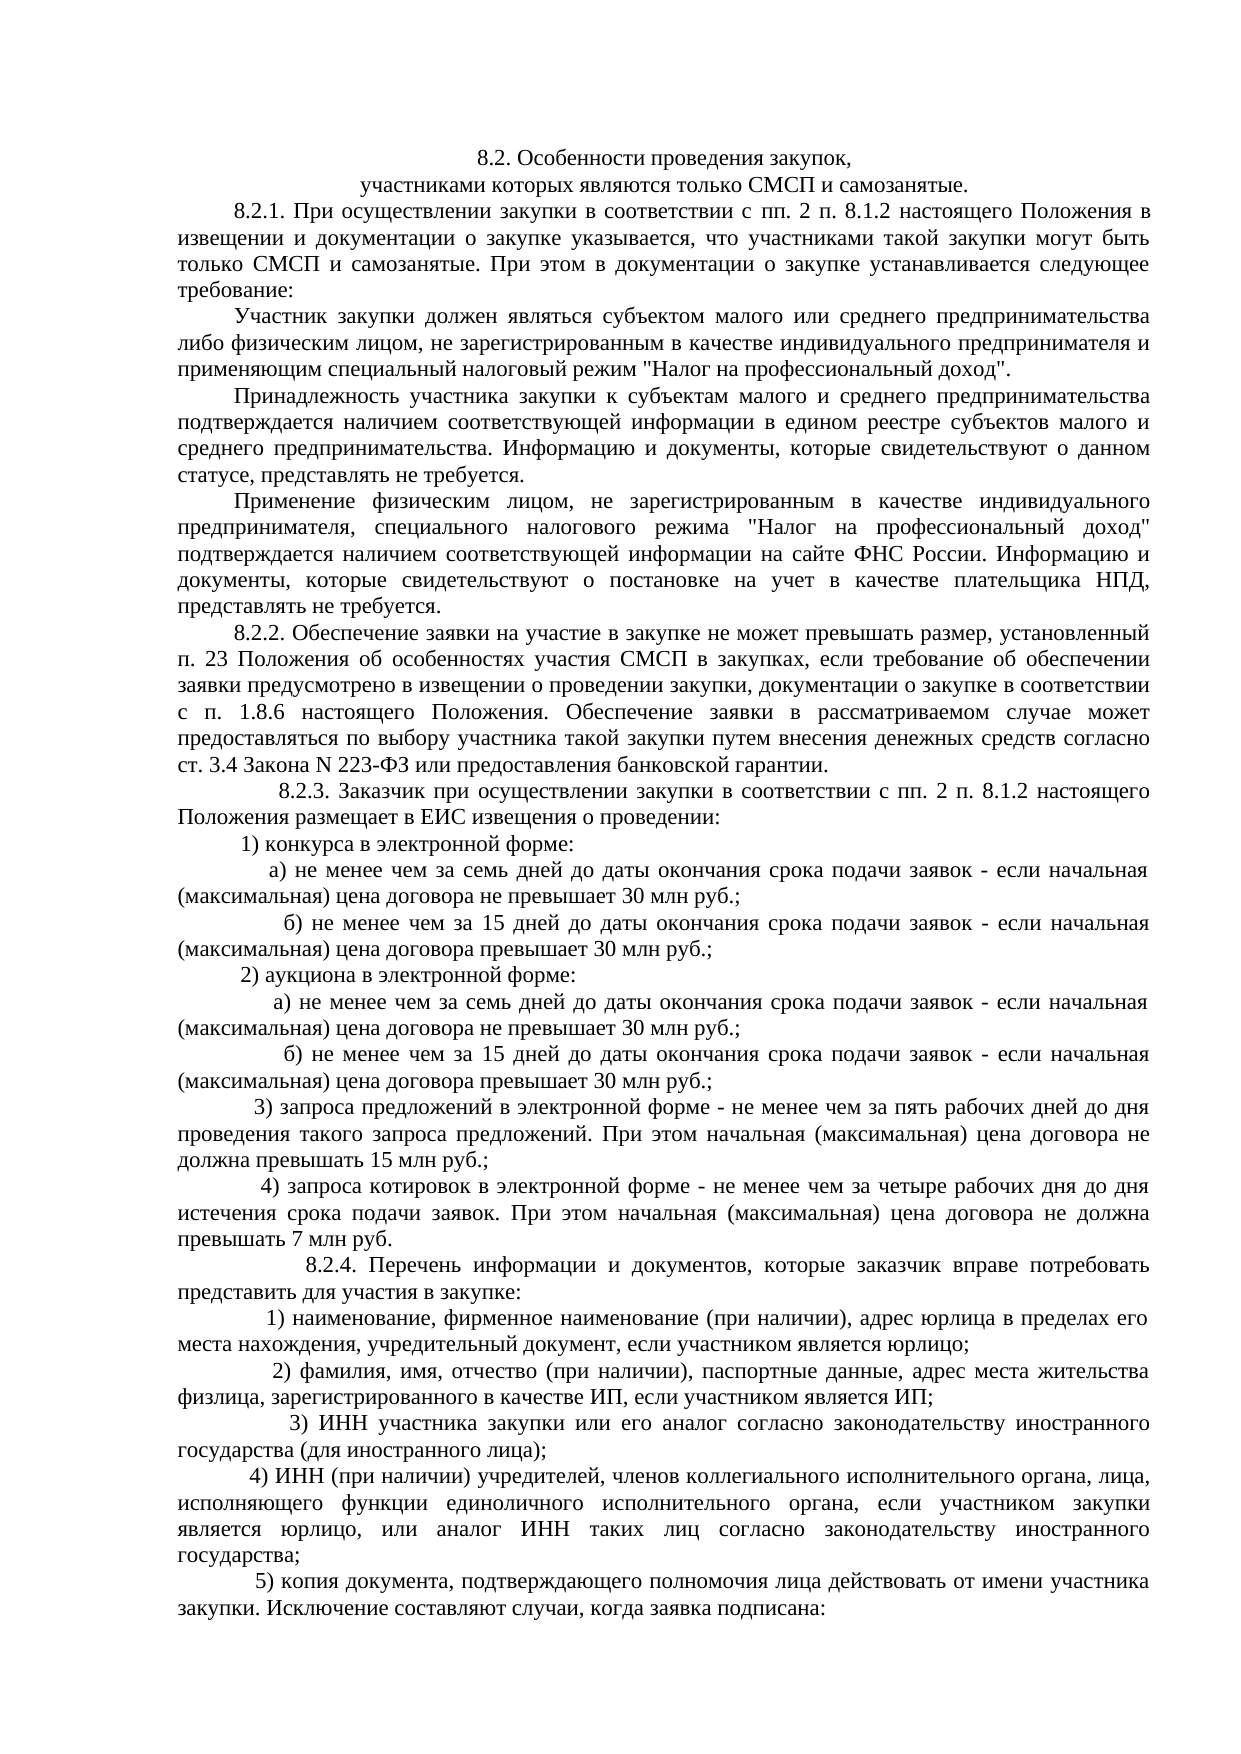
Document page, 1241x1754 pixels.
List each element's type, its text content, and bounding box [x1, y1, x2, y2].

text а) не менее чем за семь дней до даты окончания срока подачи заявок - если начальная (максимальная) цена договора не превышает 30 млн руб.; [177, 988, 1152, 1041]
text 4) ИНН (при наличии) учредителей, членов коллегиального исполнительного органа, лица, исполняющего функции единоличного исполнительного органа, если участником закупки является юрлицо, или аналог ИНН таких лиц согласно законодательству иностранного государства; [177, 1462, 1152, 1568]
text 8.2.2. Обеспечение заявки на участие в закупке не может превышать размер, установленный п. 23 Положения об особенностях участия СМСП в закупках, если требование об обеспечении заявки предусмотрено в извещении о проведении закупки, документации о закупке в соответствии с п. 1.8.6 настоящего Положения. Обеспечение заявки в рассматриваемом случае может предоставляться по выбору участника такой закупки путем внесения денежных средств согласно ст. 3.4 Закона N 223-ФЗ или предоставления банковской гарантии. [177, 619, 1152, 777]
text Принадлежность участника закупки к субъектам малого и среднего предпринимательства подтверждается наличием соответствующей информации в едином реестре субъектов малого и среднего предпринимательства. Информацию и документы, которые свидетельствуют о данном статусе, представлять не требуется. [177, 382, 1152, 487]
text 8.2. Особенности проведения закупок, [177, 144, 1152, 171]
text участниками которых являются только СМСП и самозанятые. [177, 171, 1152, 197]
text 8.2.3. Заказчик при осуществлении закупки в соответствии с пп. 2 п. 8.1.2 настоящего Положения размещает в ЕИС извещения о проведении: [177, 777, 1152, 830]
text 5) копия документа, подтверждающего полномочия лица действовать от имени участника закупки. Исключение составляют случаи, когда заявка подписана: [177, 1568, 1152, 1620]
text 1) конкурса в электронной форме: [177, 830, 1152, 856]
text 3) ИНН участника закупки или его аналог согласно законодательству иностранного государства (для иностранного лица); [177, 1409, 1152, 1462]
text 8.2.4. Перечень информации и документов, которые заказчик вправе потребовать представить для участия в закупке: [177, 1251, 1152, 1304]
text Участник закупки должен являться субъектом малого или среднего предпринимательства либо физическим лицом, не зарегистрированным в качестве индивидуального предпринимателя и применяющим специальный налоговый режим "Налог на профессиональный доход". [177, 303, 1152, 382]
text б) не менее чем за 15 дней до даты окончания срока подачи заявок - если начальная (максимальная) цена договора превышает 30 млн руб.; [177, 909, 1152, 961]
text Применение физическим лицом, не зарегистрированным в качестве индивидуального предпринимателя, специального налогового режима "Налог на профессиональный доход" подтверждается наличием соответствующей информации на сайте ФНС России. Информацию и документы, которые свидетельствуют о постановке на учет в качестве плательщика НПД, представлять не требуется. [177, 487, 1152, 619]
text 2) аукциона в электронной форме: [177, 961, 1152, 988]
text а) не менее чем за семь дней до даты окончания срока подачи заявок - если начальная (максимальная) цена договора не превышает 30 млн руб.; [177, 856, 1152, 909]
text 3) запроса предложений в электронной форме - не менее чем за пять рабочих дней до дня проведения такого запроса предложений. При этом начальная (максимальная) цена договора не должна превышать 15 млн руб.; [177, 1093, 1152, 1172]
text б) не менее чем за 15 дней до даты окончания срока подачи заявок - если начальная (максимальная) цена договора превышает 30 млн руб.; [177, 1041, 1152, 1093]
text 2) фамилия, имя, отчество (при наличии), паспортные данные, адрес места жительства физлица, зарегистрированного в качестве ИП, если участником является ИП; [177, 1357, 1152, 1409]
text 8.2.1. При осуществлении закупки в соответствии с пп. 2 п. 8.1.2 настоящего Положения в извещении и документации о закупке указывается, что участниками такой закупки могут быть только СМСП и самозанятые. При этом в документации о закупке устанавливается следующее требование: [177, 197, 1152, 303]
text 1) наименование, фирменное наименование (при наличии), адрес юрлица в пределах его места нахождения, учредительный документ, если участником является юрлицо; [177, 1304, 1152, 1357]
text 4) запроса котировок в электронной форме - не менее чем за четыре рабочих дня до дня истечения срока подачи заявок. При этом начальная (максимальная) цена договора не должна превышать 7 млн руб. [177, 1172, 1152, 1251]
